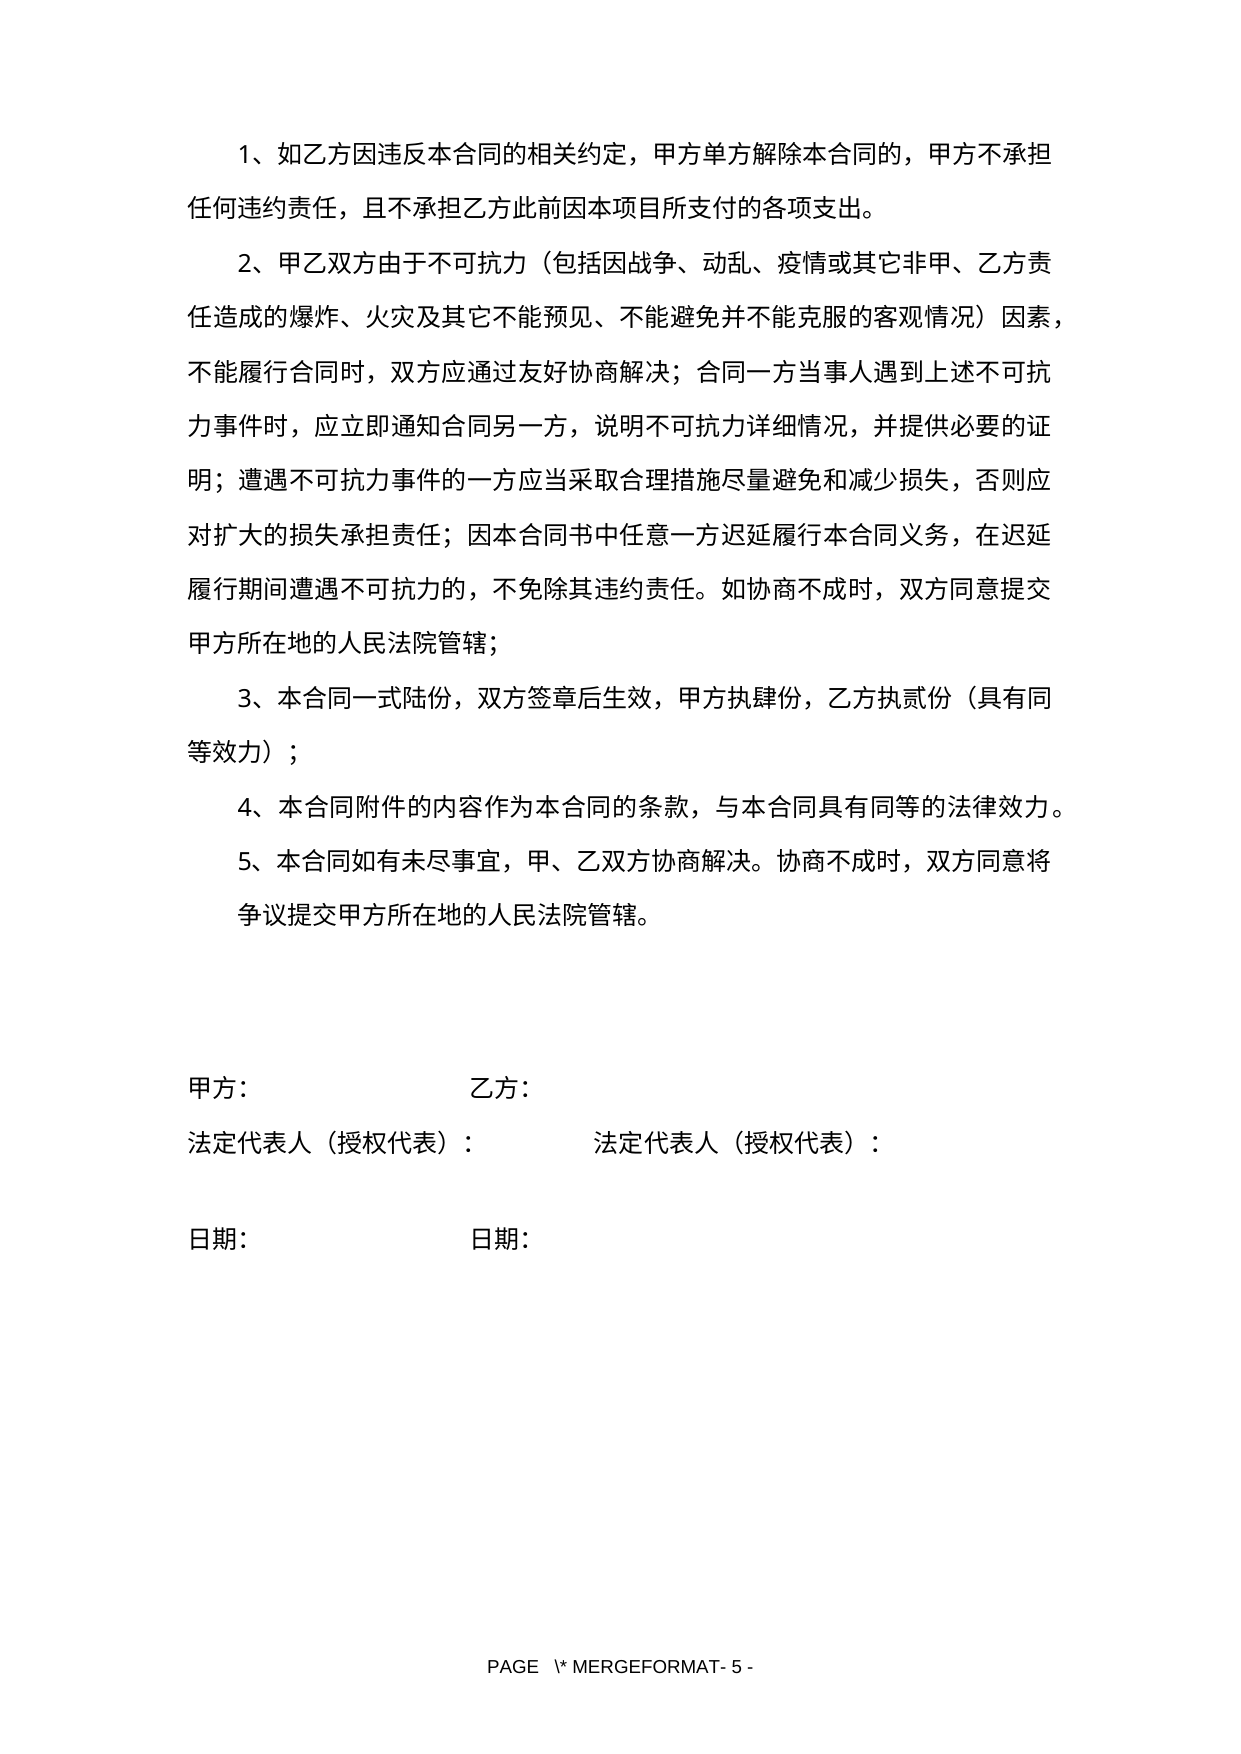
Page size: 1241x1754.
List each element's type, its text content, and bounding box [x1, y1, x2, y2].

text 甲方： 乙方： [187, 1069, 1053, 1105]
text 3、本合同一式陆份，双方签章后生效，甲方执肆份，乙方执贰份（具有同等效力）； [187, 678, 1053, 769]
text 1、如乙方因违反本合同的相关约定，甲方单方解除本合同的，甲方不承担任何违约责任，且不承担乙方此前因本项目所支付的各项支出。 [187, 134, 1053, 225]
text 4、本合同附件的内容作为本合同的条款，与本合同具有同等的法律效力。5、本合同如有未尽事宜，甲、乙双方协商解决。协商不成时，双方同意将争议提交甲方所在地的人民法院管辖。 [237, 787, 1053, 932]
text 日期： 日期： [187, 1220, 1053, 1256]
text 2、甲乙双方由于不可抗力（包括因战争、动乱、疫情或其它非甲、乙方责任造成的爆炸、火灾及其它不能预见、不能避免并不能克服的客观情况）因素，不能履行合同时，双方应通过友好协商解决；合同一方当事人遇到上述不可抗力事件时，应立即通知合同另一方，说明不可抗力详细情况，并提供必要的证明；遭遇不可抗力事件的一方应当采取合理措施尽量避免和减少损失，否则应对扩大的损失承担责任；因本合同书中任意一方迟延履行本合同义务，在迟延履行期间遭遇不可抗力的，不免除其违约责任。如协商不成时，双方同意提交甲方所在地的人民法院管辖； [187, 243, 1053, 660]
text 法定代表人（授权代表）： 法定代表人（授权代表）： [187, 1123, 1053, 1159]
